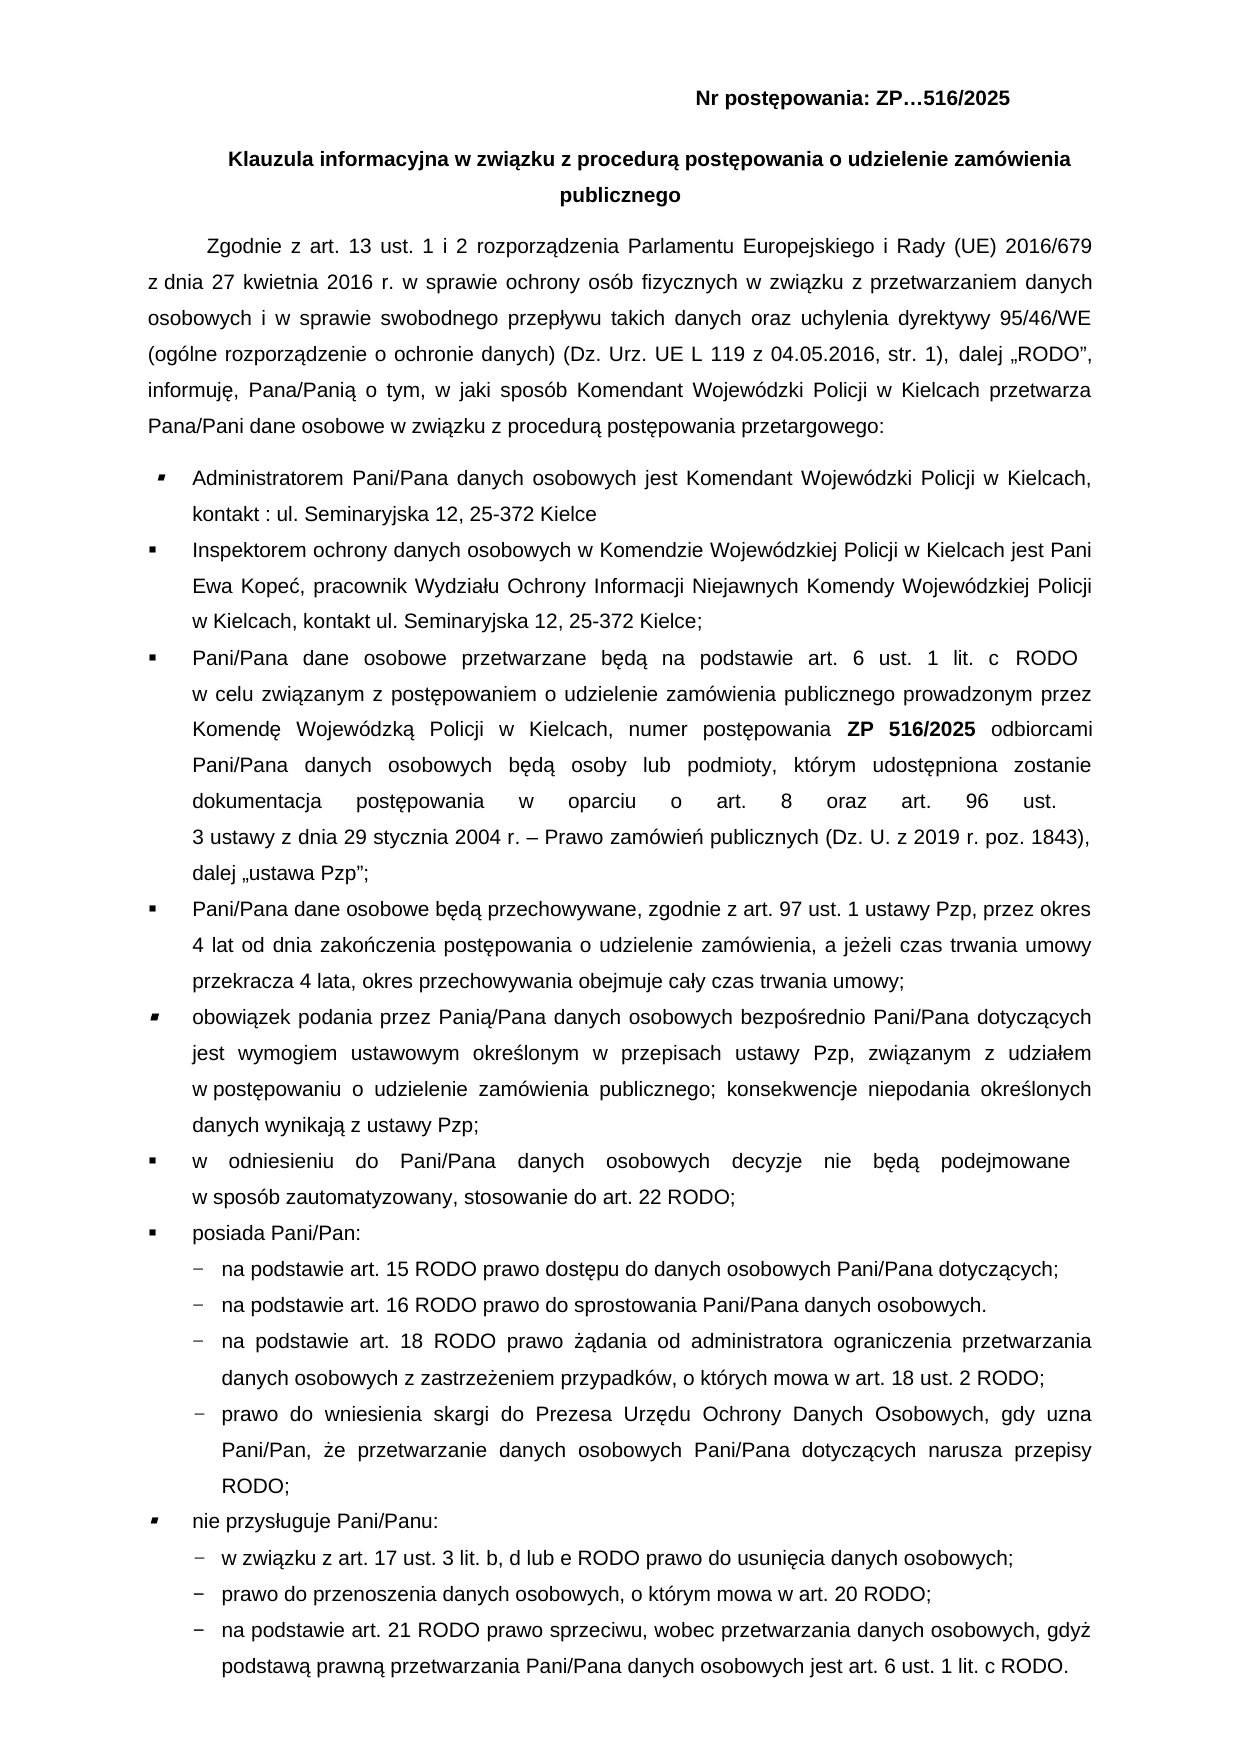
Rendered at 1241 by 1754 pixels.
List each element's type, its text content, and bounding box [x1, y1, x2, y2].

list w odniesieniu do Pani/Pana danych osobowych decyzje nie będą podejmowane w sposób zautomatyzowany, stosowanie do art. 22 RODO; [148, 1149, 1093, 1209]
list Pani/Pana dane osobowe przetwarzane będą na podstawie art. 6 ust. 1 lit. c RODO w celu związanym z postępowaniem o udzielenie zamówienia publicznego prowadzonym przez Komendę Wojewódzką Policji w Kielcach, numer postępowania ZP 516/2025 odbiorcami Pani/Pana danych osobowych będą osoby lub podmioty, którym udostępniona zostanie dokumentacja postępowania w oparciu o art. 8 oraz art. 96 ust. 3 ustawy z dnia 29 stycznia 2004 r. – Prawo zamówień publicznych (Dz. U. z 2019 r. poz. 1843), dalej „ustawa Pzp”; [148, 645, 1093, 885]
list na podstawie art. 15 RODO prawo dostępu do danych osobowych Pani/Pana dotyczących; [192, 1257, 1093, 1281]
list Inspektorem ochrony danych osobowych w Komendzie Wojewódzkiej Policji w Kielcach jest Pani Ewa Kopeć, pracownik Wydziału Ochrony Informacji Niejawnych Komendy Wojewódzkiej Policji w Kielcach, kontakt ul. Seminaryjska 12, 25-372 Kielce; [148, 537, 1093, 633]
list Administratorem Pani/Pana danych osobowych jest Komendant Wojewódzki Policji w Kielcach, kontakt : ul. Seminaryjska 12, 25-372 Kielce [154, 465, 1093, 525]
list posiada Pani/Pan: [148, 1221, 1093, 1245]
list na podstawie art. 18 RODO prawo żądania od administratora ograniczenia przetwarzania danych osobowych z zastrzeżeniem przypadków, o których mowa w art. 18 ust. 2 RODO; [192, 1329, 1093, 1389]
list obowiązek podania przez Panią/Pana danych osobowych bezpośrednio Pani/Pana dotyczących jest wymogiem ustawowym określonym w przepisach ustawy Pzp, związanym z udziałem w postępowaniu o udzielenie zamówienia publicznego; konsekwencje niepodania określonych danych wynikają z ustawy Pzp; [148, 1005, 1093, 1137]
list Pani/Pana dane osobowe będą przechowywane, zgodnie z art. 97 ust. 1 ustawy Pzp, przez okres 4 lat od dnia zakończenia postępowania o udzielenie zamówienia, a jeżeli czas trwania umowy przekracza 4 lata, okres przechowywania obejmuje cały czas trwania umowy; [148, 897, 1093, 993]
list w związku z art. 17 ust. 3 lit. b, d lub e RODO prawo do usunięcia danych osobowych; [192, 1545, 1093, 1569]
list na podstawie art. 21 RODO prawo sprzeciwu, wobec przetwarzania danych osobowych, gdyż podstawą prawną przetwarzania Pani/Pana danych osobowych jest art. 6 ust. 1 lit. c RODO. [192, 1618, 1093, 1678]
list prawo do przenoszenia danych osobowych, o którym mowa w art. 20 RODO; [192, 1582, 1093, 1606]
list na podstawie art. 16 RODO prawo do sprostowania Pani/Pana danych osobowych. [192, 1293, 1093, 1317]
list prawo do wniesienia skargi do Prezesa Urzędu Ochrony Danych Osobowych, gdy uzna Pani/Pan, że przetwarzanie danych osobowych Pani/Pana dotyczących narusza przepisy RODO; [192, 1401, 1093, 1497]
text Zgodnie z art. 13 ust. 1 i 2 rozporządzenia Parlamentu Europejskiego i Rady (UE) 2016/679 z dnia 27 kwietnia 2016 r. w sprawie ochrony osób fizycznych w związku z przetwarzaniem danych osobowych i w sprawie swobodnego przepływu takich danych oraz uchylenia dyrektywy 95/46/WE (ogólne rozporządzenie o ochronie danych) (Dz. Urz. UE L 119 z 04.05.2016, str. 1), dalej „RODO”, informuję, Pana/Panią o tym, w jaki sposób Komendant Wojewódzki Policji w Kielcach przetwarza Pana/Pani dane osobowe w związku z procedurą postępowania przetargowego: [148, 234, 1093, 438]
text Klauzula informacyjna w związku z procedurą postępowania o udzielenie zamówienia publicznego [148, 147, 1093, 207]
list nie przysługuje Pani/Panu: [148, 1509, 1093, 1533]
